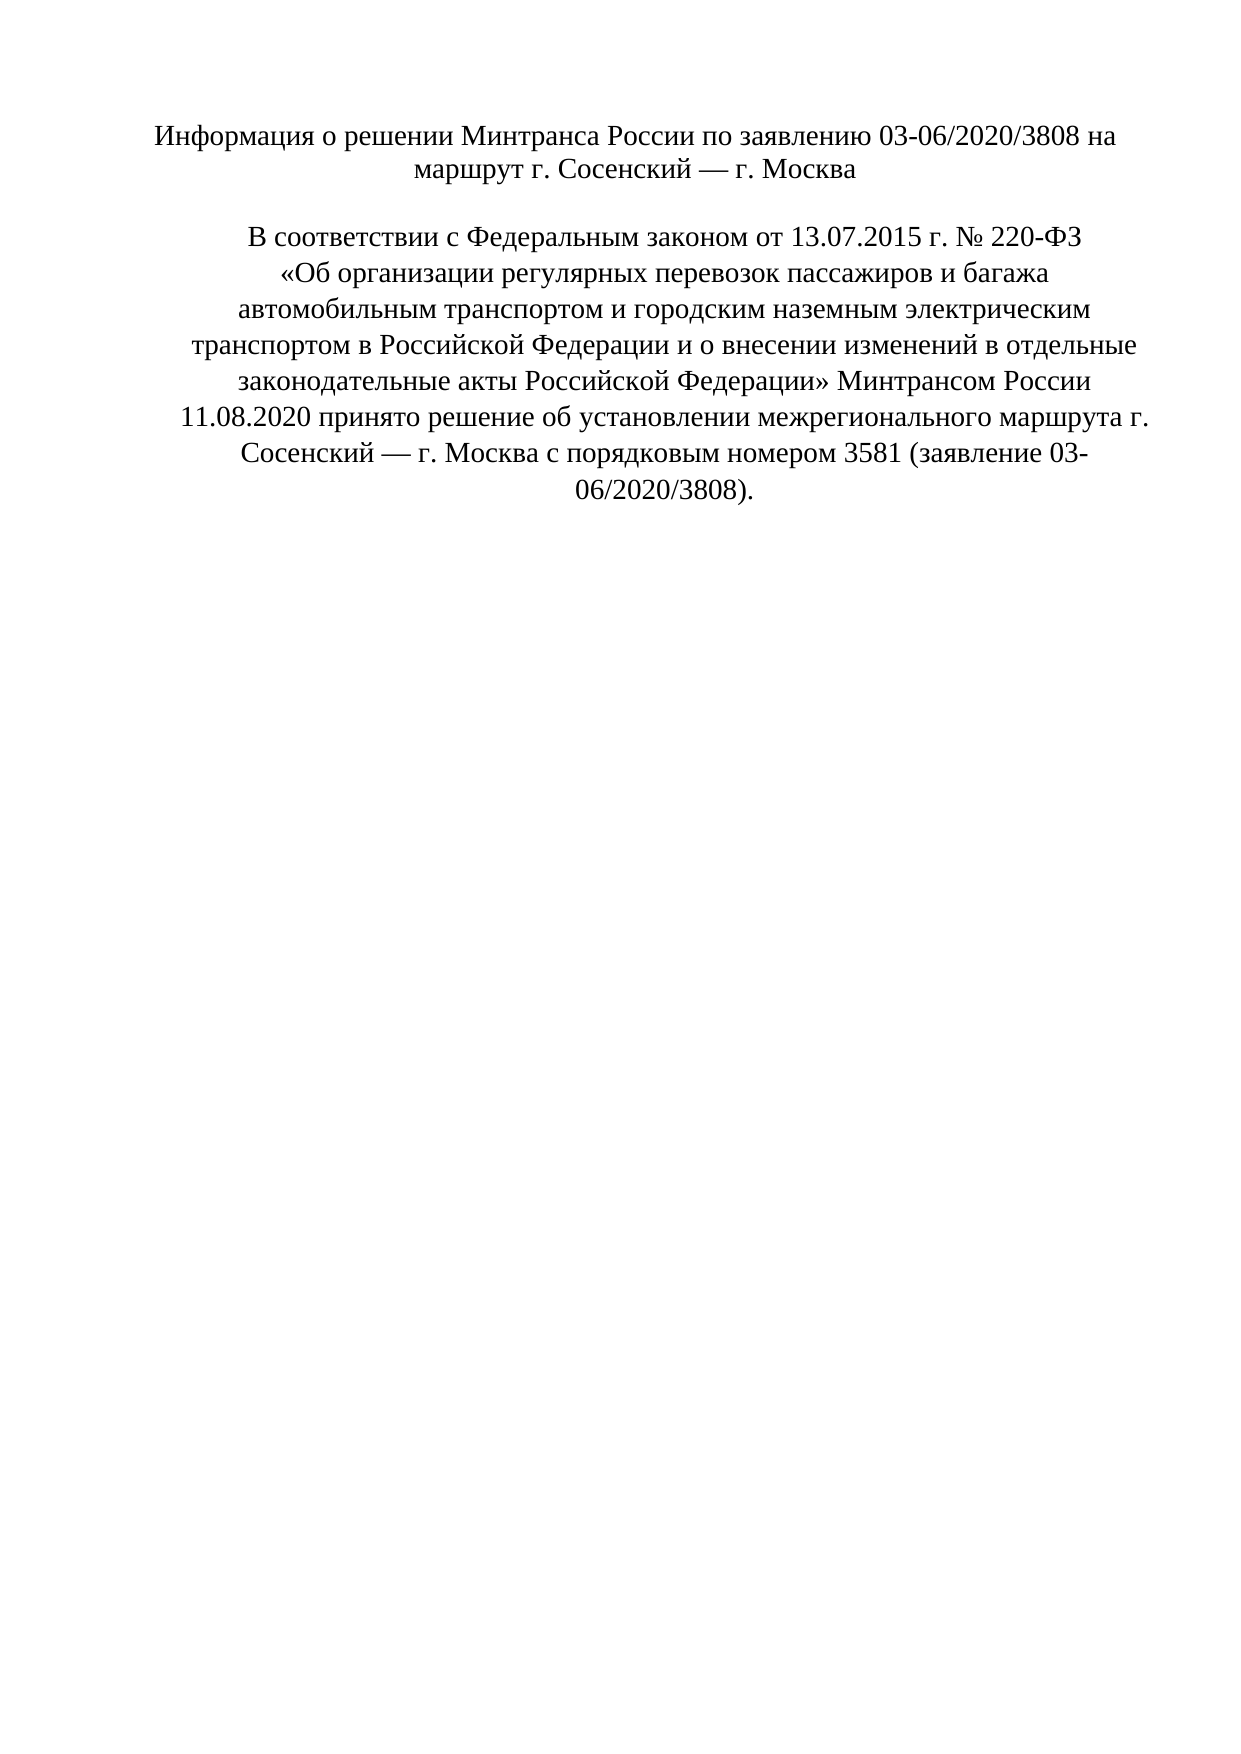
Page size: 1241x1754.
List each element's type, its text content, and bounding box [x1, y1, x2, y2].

text Информация о решении Минтранса России по заявлению 03-06/2020/3808 на маршрут г. Сосенский — г. Москва [118, 118, 1152, 185]
text В соответствии с Федеральным законом от 13.07.2015 г. № 220-ФЗ «Об организации регулярных перевозок пассажиров и багажа автомобильным транспортом и городским наземным электрическим транспортом в Российской Федерации и о внесении изменений в отдельные законодательные акты Российской Федерации» Минтрансом России 11.08.2020 принято решение об установлении межрегионального маршрута г. Сосенский — г. Москва с порядковым номером 3581 (заявление 03-06/2020/3808). [177, 219, 1152, 505]
